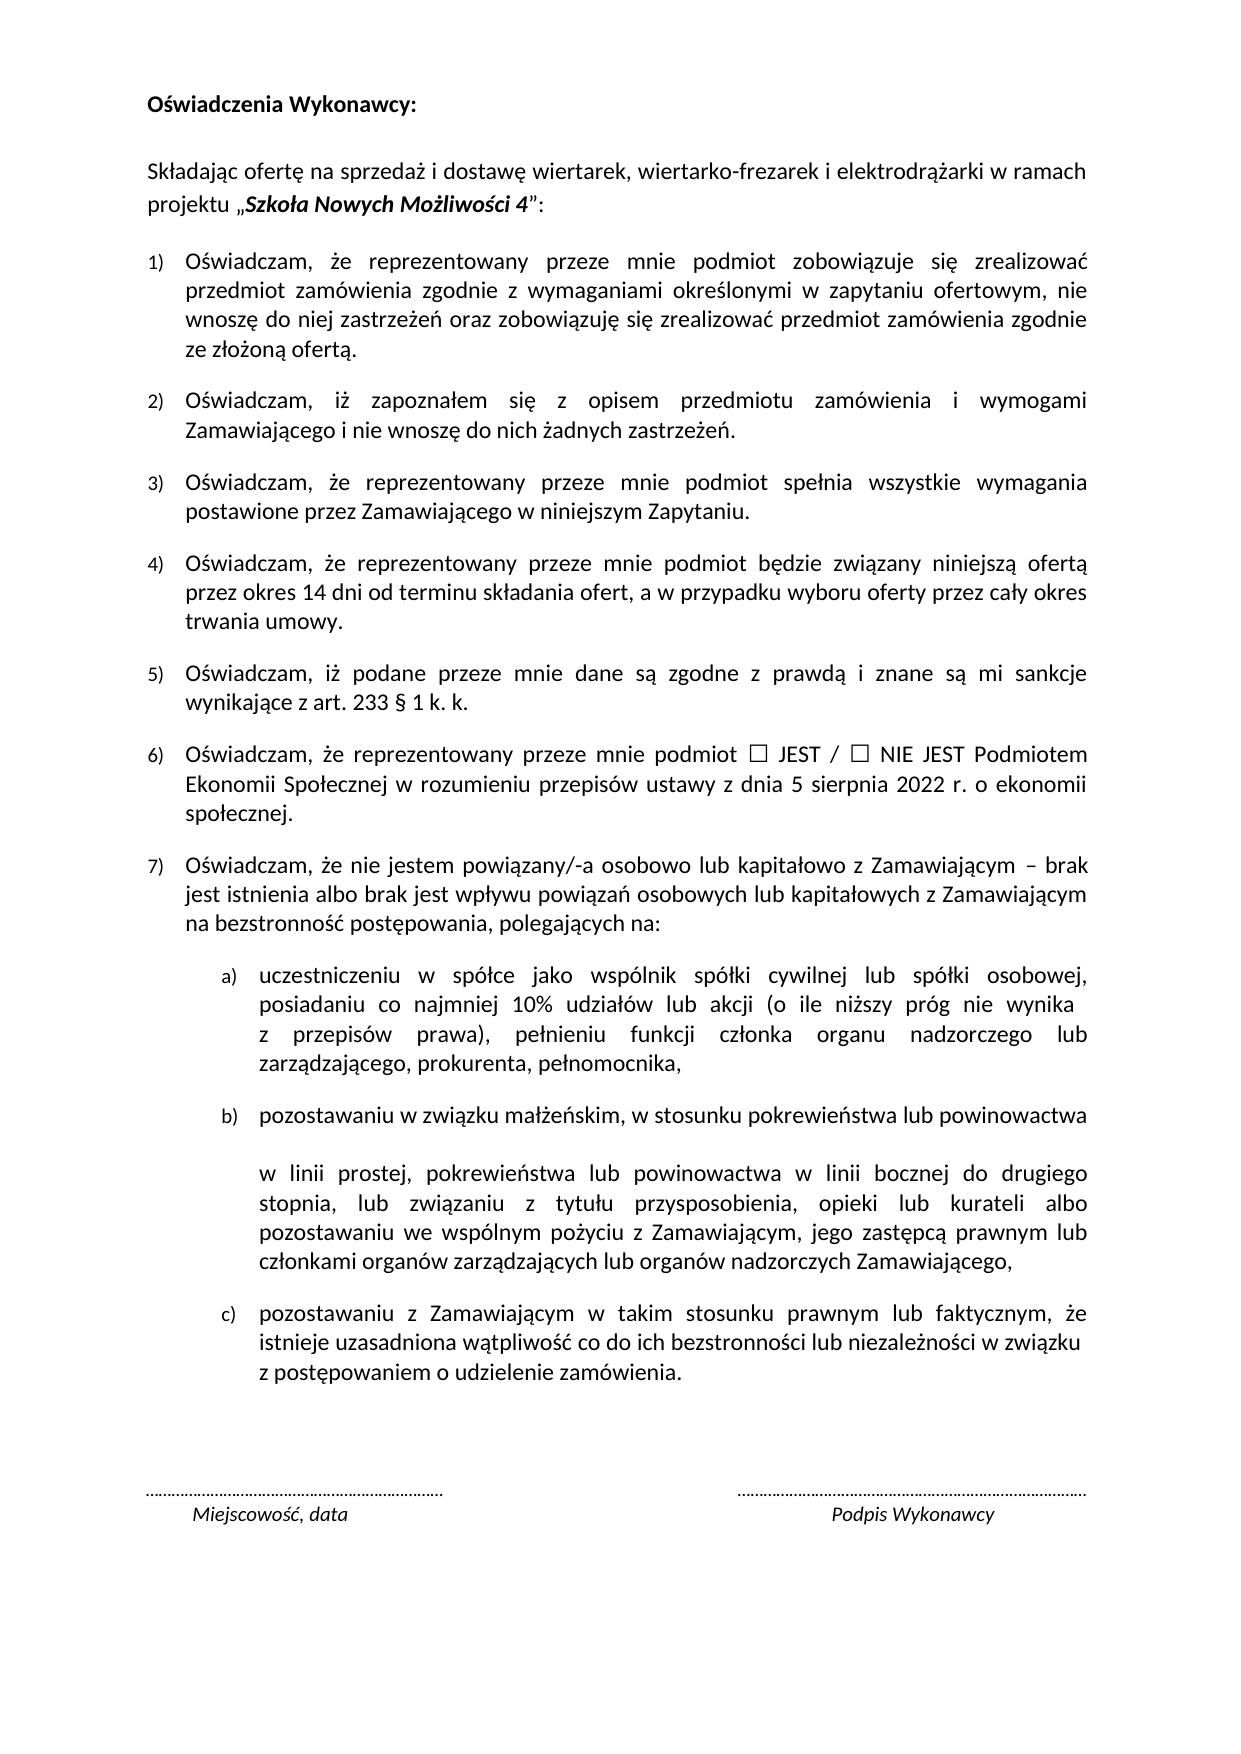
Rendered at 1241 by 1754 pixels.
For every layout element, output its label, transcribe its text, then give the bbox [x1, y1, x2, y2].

list Oświadczam, że reprezentowany przeze mnie podmiot będzie związany niniejszą ofertą przez okres 14 dni od terminu składania ofert, a w przypadku wyboru oferty przez cały okres trwania umowy. [147, 548, 1088, 636]
list Oświadczam, iż podane przeze mnie dane są zgodne z prawdą i znane są mi sankcje wynikające z art. 233 § 1 k. k. [147, 658, 1088, 717]
list Oświadczam, że reprezentowany przeze mnie podmiot zobowiązuje się zrealizować przedmiot zamówienia zgodnie z wymaganiami określonymi w zapytaniu ofertowym, nie wnoszę do niej zastrzeżeń oraz zobowiązuję się zrealizować przedmiot zamówienia zgodnie ze złożoną ofertą. [147, 246, 1088, 363]
list Oświadczam, że reprezentowany przeze mnie podmiot JEST / NIE JEST Podmiotem Ekonomii Społecznej w rozumieniu przepisów ustawy z dnia 5 sierpnia 2022 r. o ekonomii społecznej. [147, 739, 1088, 827]
list Oświadczam, iż zapoznałem się z opisem przedmiotu zamówienia i wymogami Zamawiającego i nie wnoszę do nich żadnych zastrzeżeń. [147, 386, 1088, 444]
text Składając ofertę na sprzedaż i dostawę wiertarek, wiertarko-frezarek i elektrodrążarki w ramach projektu „Szkoła Nowych Możliwości 4”: [147, 156, 1088, 219]
list Oświadczam, że nie jestem powiązany/-a osobowo lub kapitałowo z Zamawiającym – brak jest istnienia albo brak jest wpływu powiązań osobowych lub kapitałowych z Zamawiającym na bezstronność postępowania, polegających na: [147, 850, 1088, 938]
list pozostawaniu w związku małżeńskim, w stosunku pokrewieństwa lub powinowactwa w linii prostej, pokrewieństwa lub powinowactwa w linii bocznej do drugiego stopnia, lub związaniu z tytułu przysposobienia, opieki lub kurateli albo pozostawaniu we wspólnym pożyciu z Zamawiającym, jego zastępcą prawnym lub członkami organów zarządzających lub organów nadzorczych Zamawiającego, [221, 1100, 1088, 1276]
text Miejscowość, data Podpis Wykonawcy [192, 1501, 1088, 1526]
text …………………………………………………………… ……………………………………………………………………… [146, 1478, 1088, 1501]
list uczestniczeniu w spółce jako wspólnik spółki cywilnej lub spółki osobowej, posiadaniu co najmniej 10% udziałów lub akcji (o ile niższy próg nie wynika z przepisów prawa), pełnieniu funkcji członka organu nadzorczego lub zarządzającego, prokurenta, pełnomocnika, [221, 960, 1088, 1077]
list pozostawaniu z Zamawiającym w takim stosunku prawnym lub faktycznym, że istnieje uzasadniona wątpliwość co do ich bezstronności lub niezależności w związku z postępowaniem o udzielenie zamówienia. [221, 1298, 1088, 1386]
text Oświadczenia Wykonawcy: [147, 89, 1093, 118]
list Oświadczam, że reprezentowany przeze mnie podmiot spełnia wszystkie wymagania postawione przez Zamawiającego w niniejszym Zapytaniu. [147, 467, 1088, 525]
